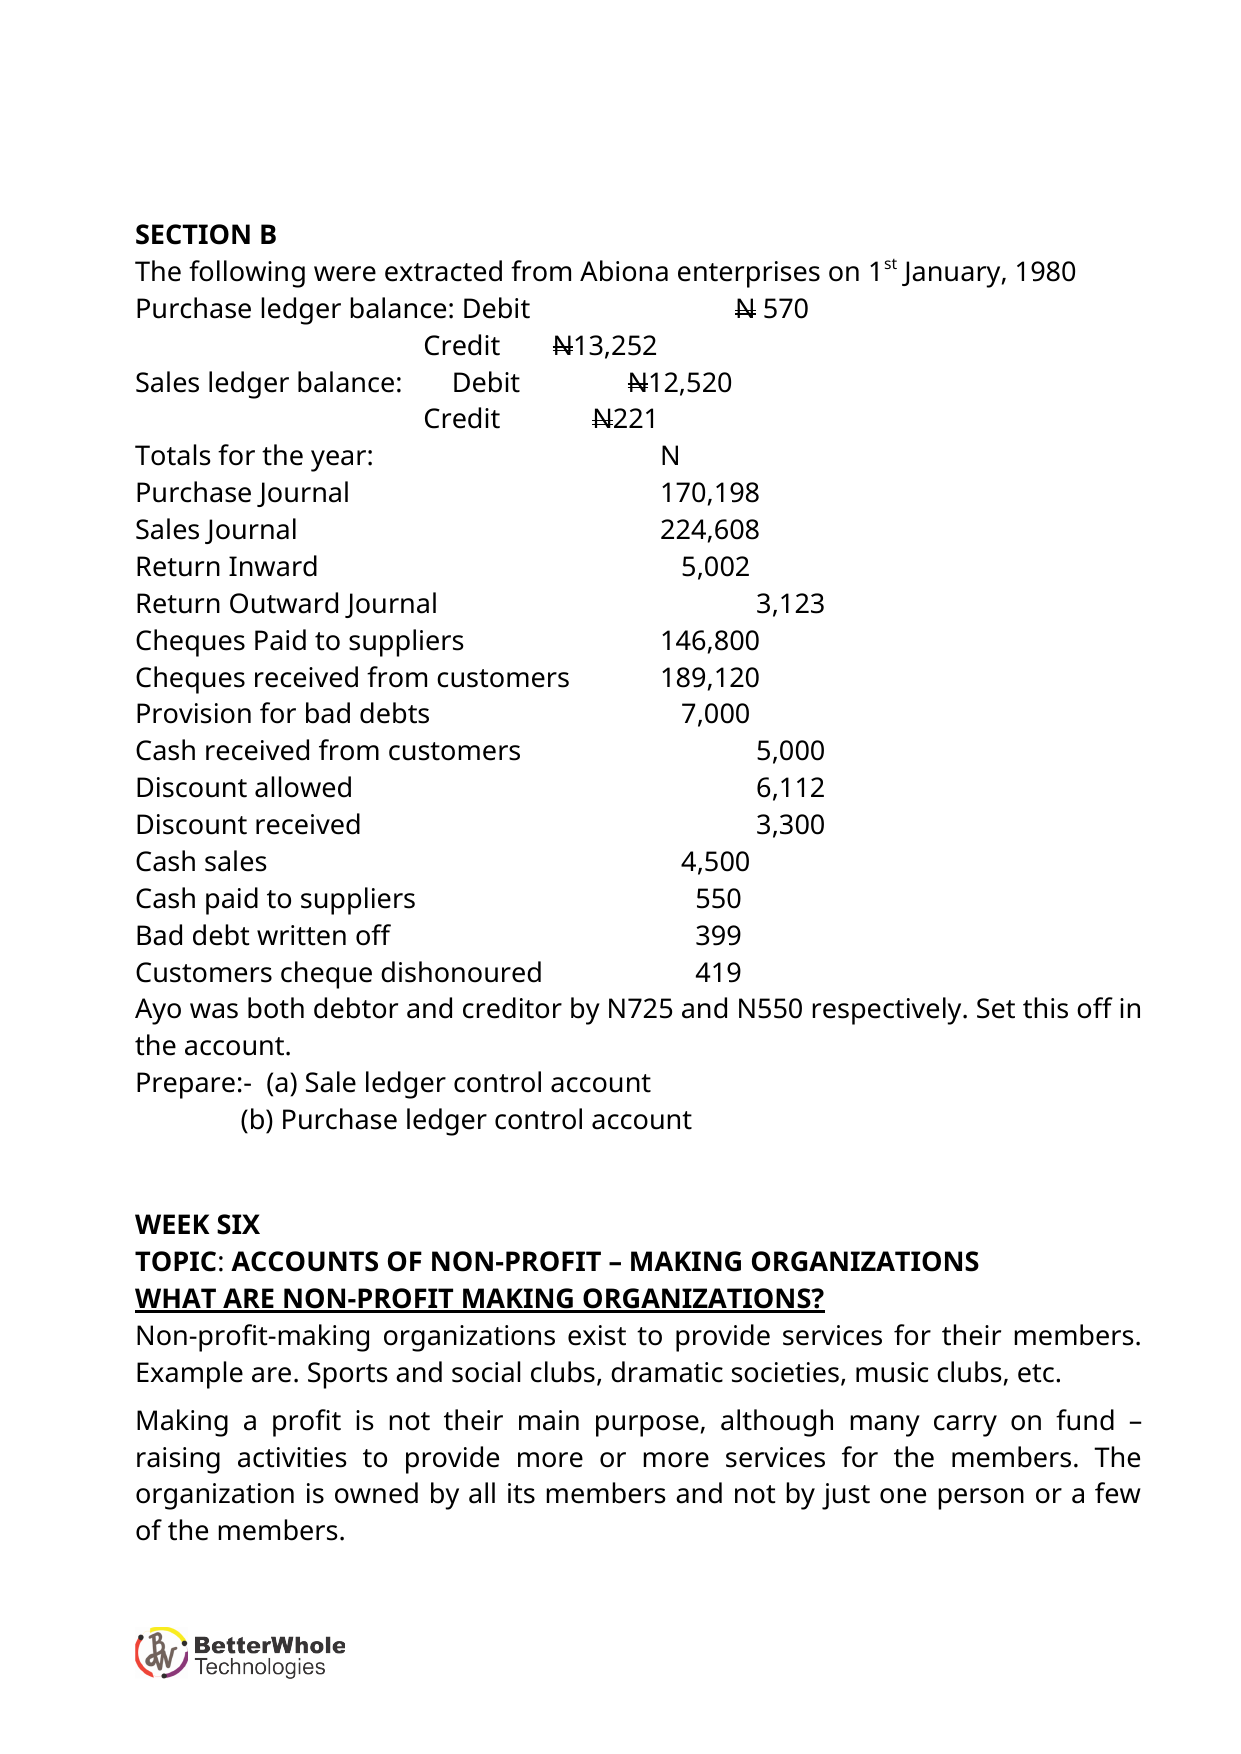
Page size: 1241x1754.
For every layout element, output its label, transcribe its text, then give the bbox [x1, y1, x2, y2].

text Purchase Journal 170,198 [135, 474, 1143, 511]
text WEEK SIX [135, 1206, 1143, 1242]
text Non-profit-making organizations exist to provide services for their members. Example are. Sports and social clubs, dramatic societies, music clubs, etc. [135, 1316, 1143, 1390]
text Provision for bad debts 7,000 [135, 695, 1143, 732]
text Discount allowed 6,112 [135, 769, 1143, 806]
text Sales ledger balance: Debit N12,520 [135, 363, 1143, 400]
text TOPIC: ACCOUNTS OF NON-PROFIT – MAKING ORGANIZATIONS [135, 1242, 1143, 1279]
text Prepare:- (a) ledger control account [135, 1064, 1143, 1101]
text Credit N13,252 [135, 326, 1143, 363]
text Bad debt written off 399 [135, 916, 1143, 953]
text Ayo was both debtor and creditor by N725 and N550 respectively. Set this off in the account. [135, 990, 1143, 1064]
text Cash sales 4,500 [135, 842, 1143, 879]
picture [135, 1627, 345, 1679]
text SECTION B [135, 216, 1143, 252]
text Purchase ledger balance: Debit N 570 [135, 289, 1143, 326]
text Return Inward 5,002 [135, 547, 1143, 584]
text Customers cheque dishonoured 419 [135, 953, 1143, 990]
text WHAT ARE NON-PROFIT MAKING ORGANIZATIONS? [135, 1279, 1143, 1316]
text Cash paid to suppliers 550 [135, 879, 1143, 916]
text Sales Journal 224,608 [135, 511, 1143, 547]
text The following were extracted from Abiona enterprises on [135, 252, 1143, 289]
text Discount received 3,300 [135, 806, 1143, 842]
text Cheques Paid to suppliers 146,800 [135, 621, 1143, 658]
text Cash received from customers 5,000 [135, 732, 1143, 769]
text Making a profit is not their main purpose, although many carry on fund – raising activities to provide more or more services for the members. The organization is owned by all its members and not by just one person or a few of the members. [135, 1401, 1143, 1549]
text Cheques received from customers 189,120 [135, 658, 1143, 695]
text Return Outward Journal 3,123 [135, 584, 1143, 621]
text Totals for the year: N [135, 437, 1143, 474]
text Credit N221 [135, 400, 1143, 437]
text (b) Purchase ledger control account [135, 1101, 1143, 1137]
